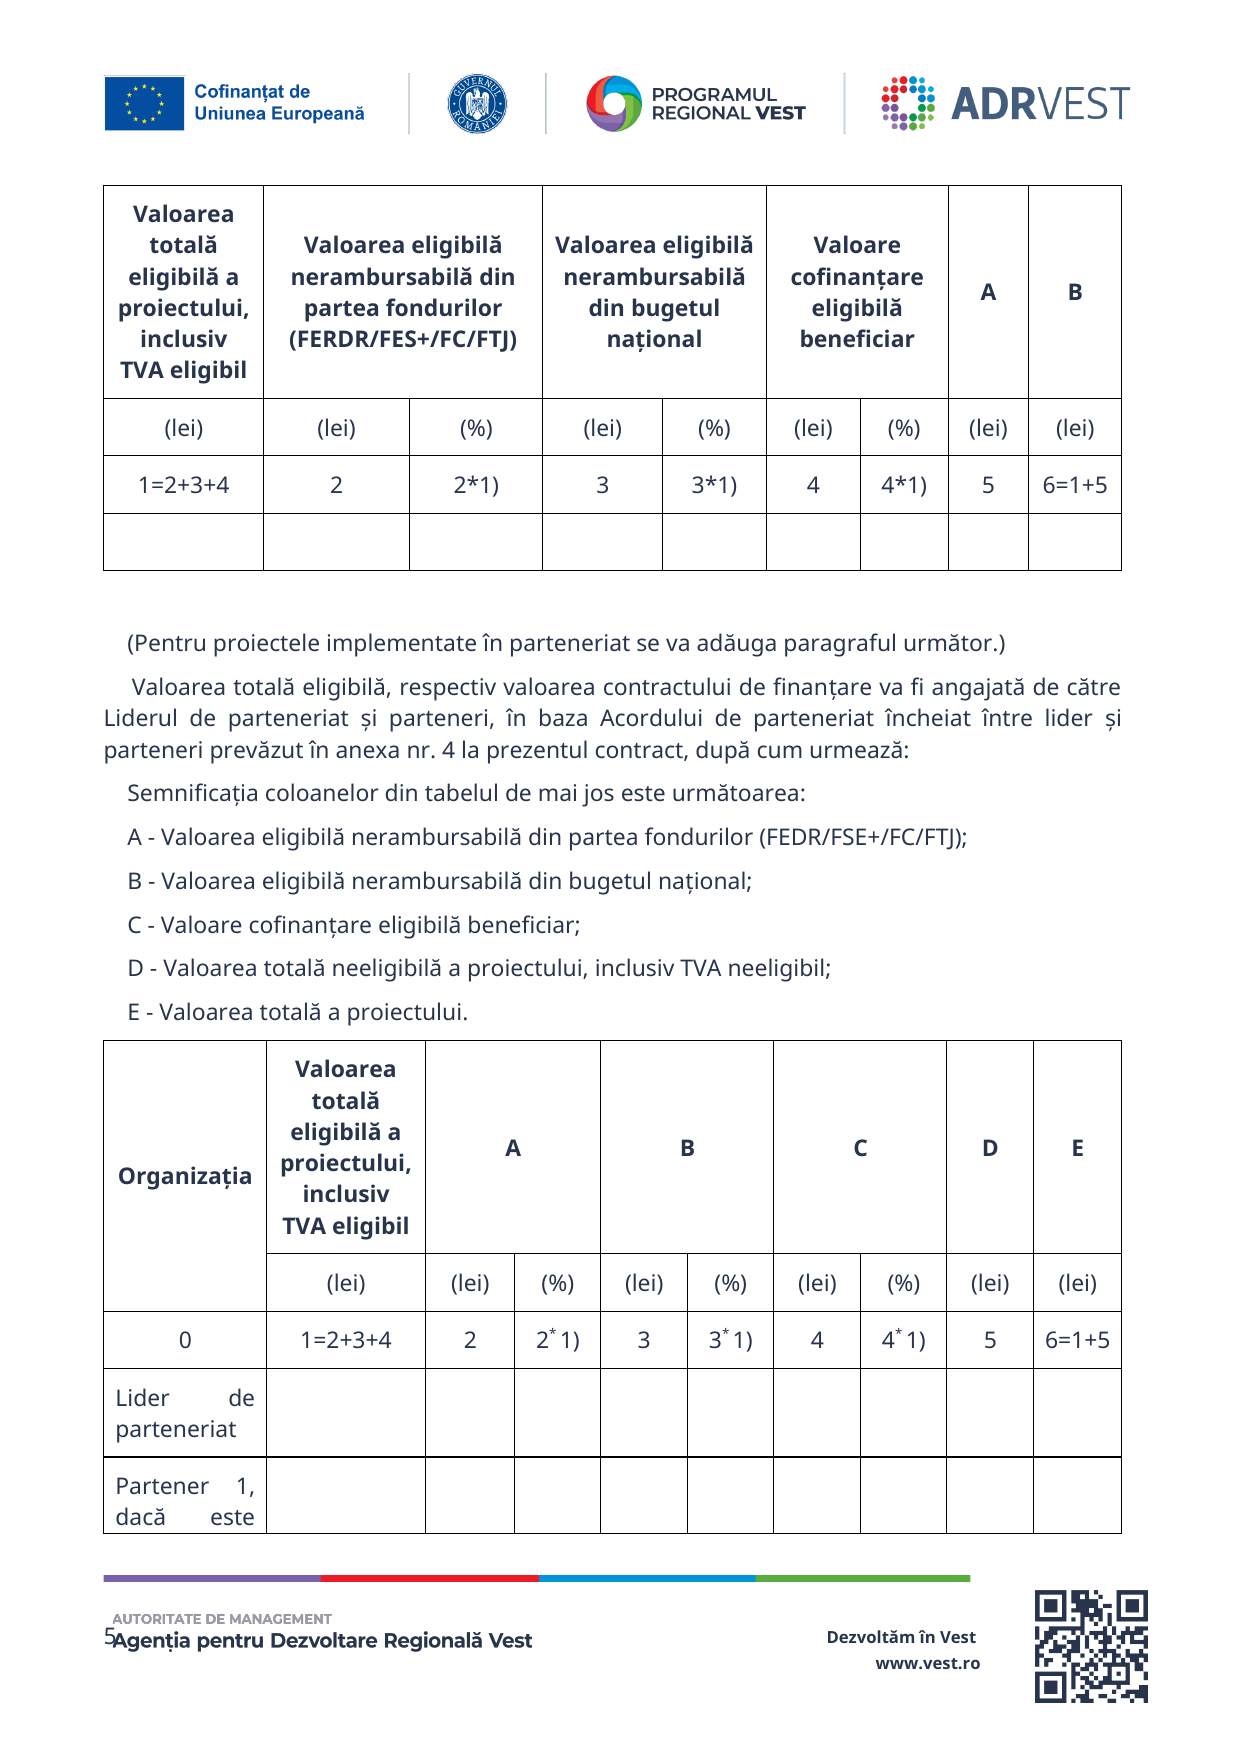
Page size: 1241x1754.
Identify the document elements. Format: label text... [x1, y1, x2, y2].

table_cell 2* 1) [515, 1312, 600, 1368]
table_cell 1=2+3+4 [267, 1312, 425, 1368]
table_cell 2 [264, 456, 409, 513]
table_cell 6=1+5 [1029, 456, 1121, 513]
table_header C [774, 1041, 946, 1253]
table_cell Partener 1, dacă este cazul [104, 1458, 266, 1532]
table_cell (lei) [949, 399, 1028, 455]
table_header Valoare cofinanțare eligibilă beneficiar [767, 186, 948, 398]
table_header A [949, 186, 1028, 398]
table_cell (%) [861, 399, 948, 455]
table_cell 3*1) [663, 456, 766, 513]
table_cell [774, 1458, 860, 1532]
table_header Valoarea eligibilă nerambursabilă din bugetul național [543, 186, 766, 398]
table_header Organizația [104, 1041, 266, 1311]
table_cell [410, 514, 542, 570]
table_cell [1034, 1369, 1121, 1456]
table_cell 5 [947, 1312, 1033, 1368]
table_header D [947, 1041, 1033, 1253]
table_cell 2 [426, 1312, 514, 1368]
text Semnificaţia coloanelor din tabelul de mai jos este următoarea: [103, 777, 1122, 808]
table_cell [947, 1458, 1033, 1532]
table_header B [1029, 186, 1121, 398]
table_cell [663, 514, 766, 570]
text D - Valoarea totală neeligibilă a proiectului, inclusiv TVA neeligibil; [103, 952, 1122, 983]
table_cell [1034, 1458, 1121, 1532]
table_cell 0 [104, 1312, 266, 1368]
text Valoarea totală eligibilă, respectiv valoarea contractului de finanţare va fi angajată de către Liderul de parteneriat şi parteneri, în baza Acordului de parteneriat încheiat între lider şi parteneri prevăzut în anexa nr. 4 la prezentul contract, după cum urmează: [103, 671, 1122, 765]
table_cell (lei) [601, 1254, 687, 1311]
table_cell (lei) [947, 1254, 1033, 1311]
table_cell 3* 1) [688, 1312, 773, 1368]
table_cell (lei) [104, 399, 263, 455]
table_cell [543, 514, 662, 570]
table_cell (%) [410, 399, 542, 455]
text A - Valoarea eligibilă nerambursabilă din partea fondurilor (FEDR/FSE+/FC/FTJ); [103, 821, 1122, 852]
table_cell [426, 1458, 514, 1532]
picture [1026, 1581, 1157, 1712]
table_cell (%) [688, 1254, 773, 1311]
table_cell [1029, 514, 1121, 570]
text (Pentru proiectele implementate în parteneriat se va adăuga paragraful următor.) [103, 627, 1122, 658]
table_cell [949, 514, 1028, 570]
table_cell 4 [767, 456, 860, 513]
picture [103, 73, 1131, 134]
table_cell (lei) [543, 399, 662, 455]
table_cell Lider de parteneriat [104, 1369, 266, 1456]
table_cell (lei) [267, 1254, 425, 1311]
table_cell (%) [861, 1254, 946, 1311]
table_cell [861, 1458, 946, 1532]
table_cell [688, 1458, 773, 1532]
table_header B [601, 1041, 773, 1253]
table_cell [774, 1369, 860, 1456]
table_cell [601, 1458, 687, 1532]
table_cell 2*1) [410, 456, 542, 513]
table_cell 3 [543, 456, 662, 513]
text B - Valoarea eligibilă nerambursabilă din bugetul naţional; [103, 865, 1122, 896]
text E - Valoarea totală a proiectului. [103, 996, 1122, 1027]
table_cell 4*1) [861, 456, 948, 513]
table_cell 5 [949, 456, 1028, 513]
table_cell (lei) [1034, 1254, 1121, 1311]
table_cell 3 [601, 1312, 687, 1368]
table_cell (lei) [1029, 399, 1121, 455]
table_cell [267, 1369, 425, 1456]
table_cell [104, 514, 263, 570]
table_cell [515, 1369, 600, 1456]
table_cell (lei) [774, 1254, 860, 1311]
table_cell (lei) [767, 399, 860, 455]
table_header Valoarea eligibilă nerambursabilă din partea fondurilor (FERDR/FES+/FC/FTJ) [264, 186, 542, 398]
table_cell (%) [663, 399, 766, 455]
table_header Valoarea totală eligibilă a proiectului, inclusiv TVA eligibil [267, 1041, 425, 1253]
table_cell (lei) [426, 1254, 514, 1311]
table_header E [1034, 1041, 1121, 1253]
table_cell 4 [774, 1312, 860, 1368]
table_cell [601, 1369, 687, 1456]
table_cell [515, 1458, 600, 1532]
table_cell [947, 1369, 1033, 1456]
text C - Valoare cofinanţare eligibilă beneficiar; [103, 908, 1122, 940]
table_cell [267, 1458, 425, 1532]
table_cell [767, 514, 860, 570]
table_cell (lei) [264, 399, 409, 455]
table_cell [426, 1369, 514, 1456]
table_cell [861, 1369, 946, 1456]
table_cell [688, 1369, 773, 1456]
table_header A [426, 1041, 600, 1253]
table_header Valoarea totală eligibilă a proiectului, inclusiv TVA eligibil [104, 186, 263, 398]
table_cell [861, 514, 948, 570]
table_cell 1=2+3+4 [104, 456, 263, 513]
table_cell 4* 1) [861, 1312, 946, 1368]
table_cell 6=1+5 [1034, 1312, 1121, 1368]
table_cell [264, 514, 409, 570]
table_cell (%) [515, 1254, 600, 1311]
